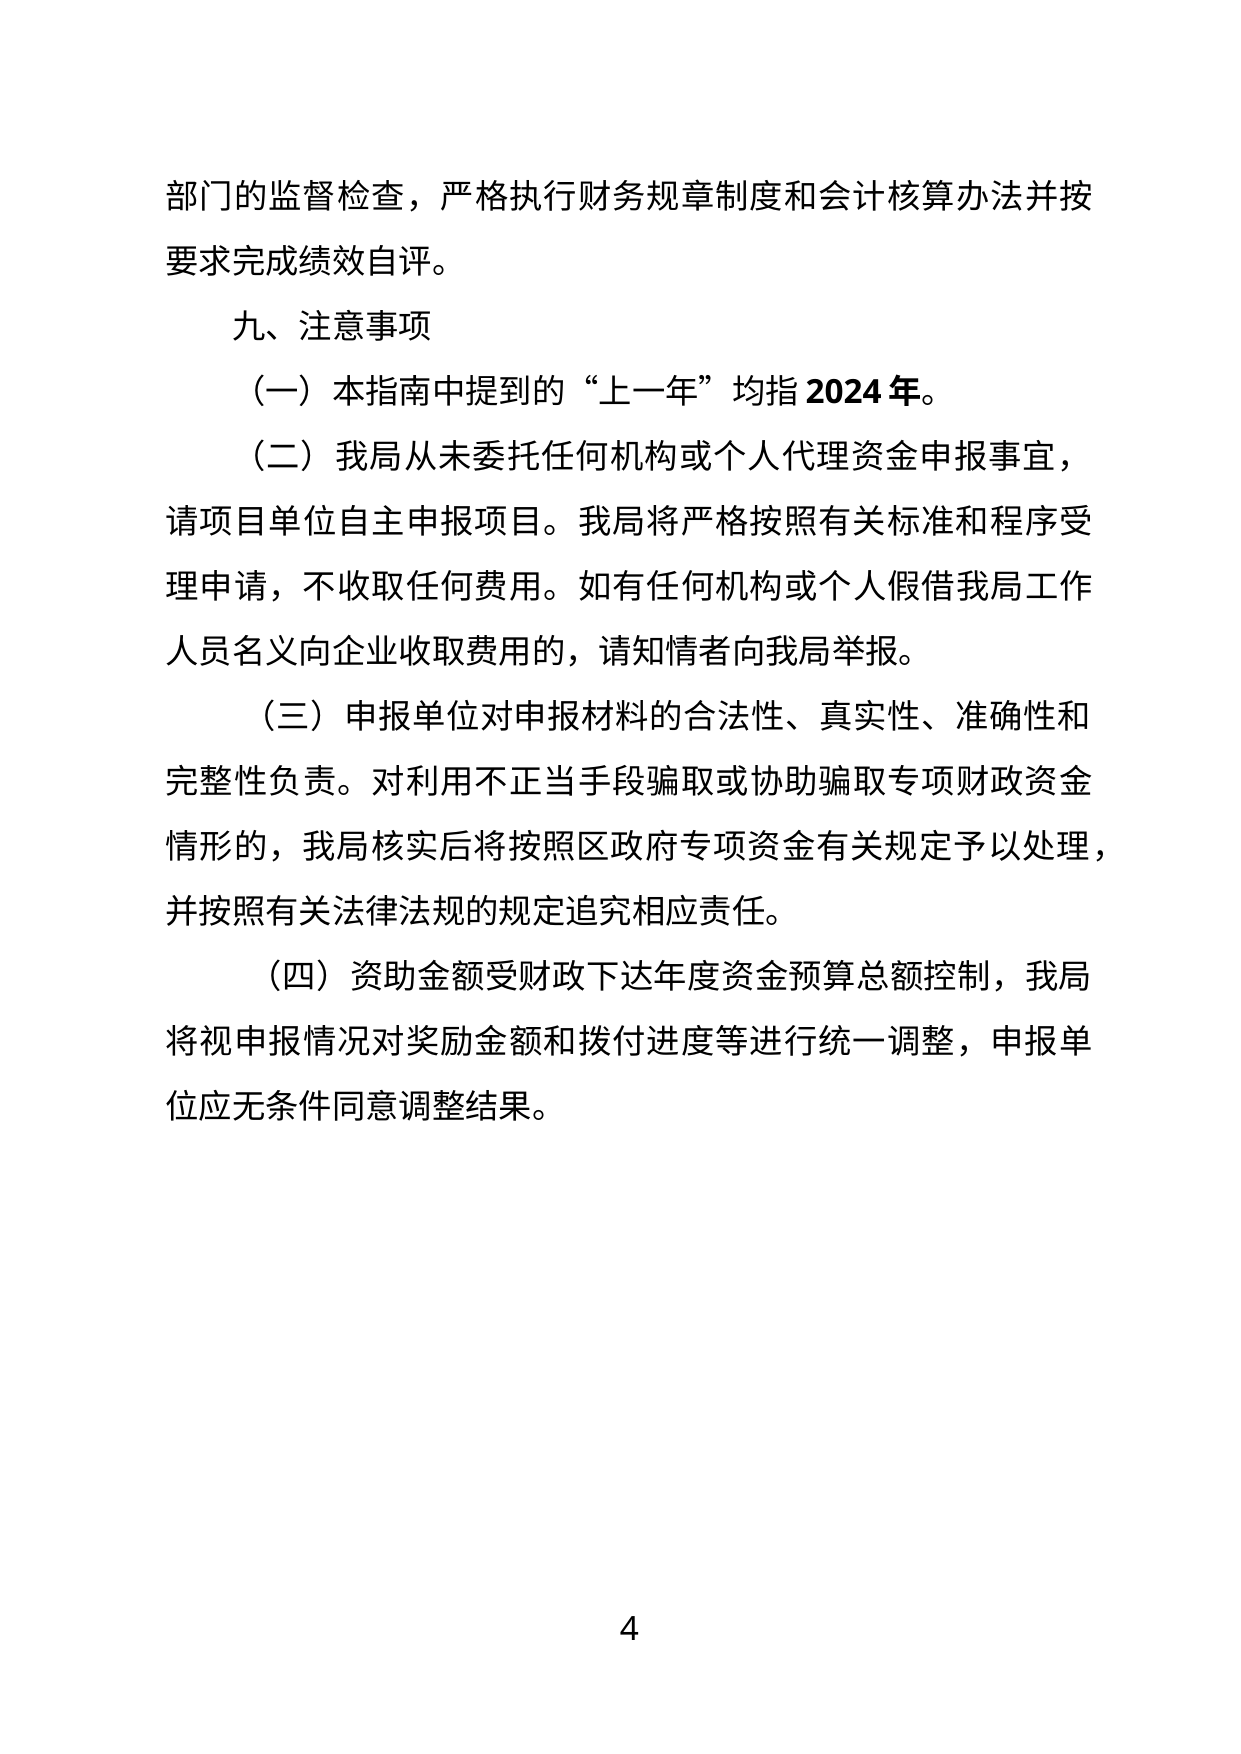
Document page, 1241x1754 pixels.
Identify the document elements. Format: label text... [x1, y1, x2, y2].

text （二）我局从未委托任何机构或个人代理资金申报事宜，请项目单位自主申报项目。我局将严格按照有关标准和程序受理申请，不收取任何费用。如有任何机构或个人假借我局工作人员名义向企业收取费用的，请知情者向我局举报。 [165, 422, 1093, 682]
text （三）申报单位对申报材料的合法性、真实性、准确性和完整性负责。对利用不正当手段骗取或协助骗取专项财政资金情形的，我局核实后将按照区政府专项资金有关规定予以处理，并按照有关法律法规的规定追究相应责任。 [165, 682, 1093, 942]
text （一）本指南中提到的“上一年”均指2024年。 [165, 357, 1093, 422]
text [165, 162, 1093, 292]
text 九、注意事项 [165, 292, 1093, 357]
title （四）资助金额受财政下达年度资金预算总额控制，我局将视申报情况对奖励金额和拨付进度等进行统一调整，申报单位应无条件同意调整结果。 [165, 942, 1093, 1137]
